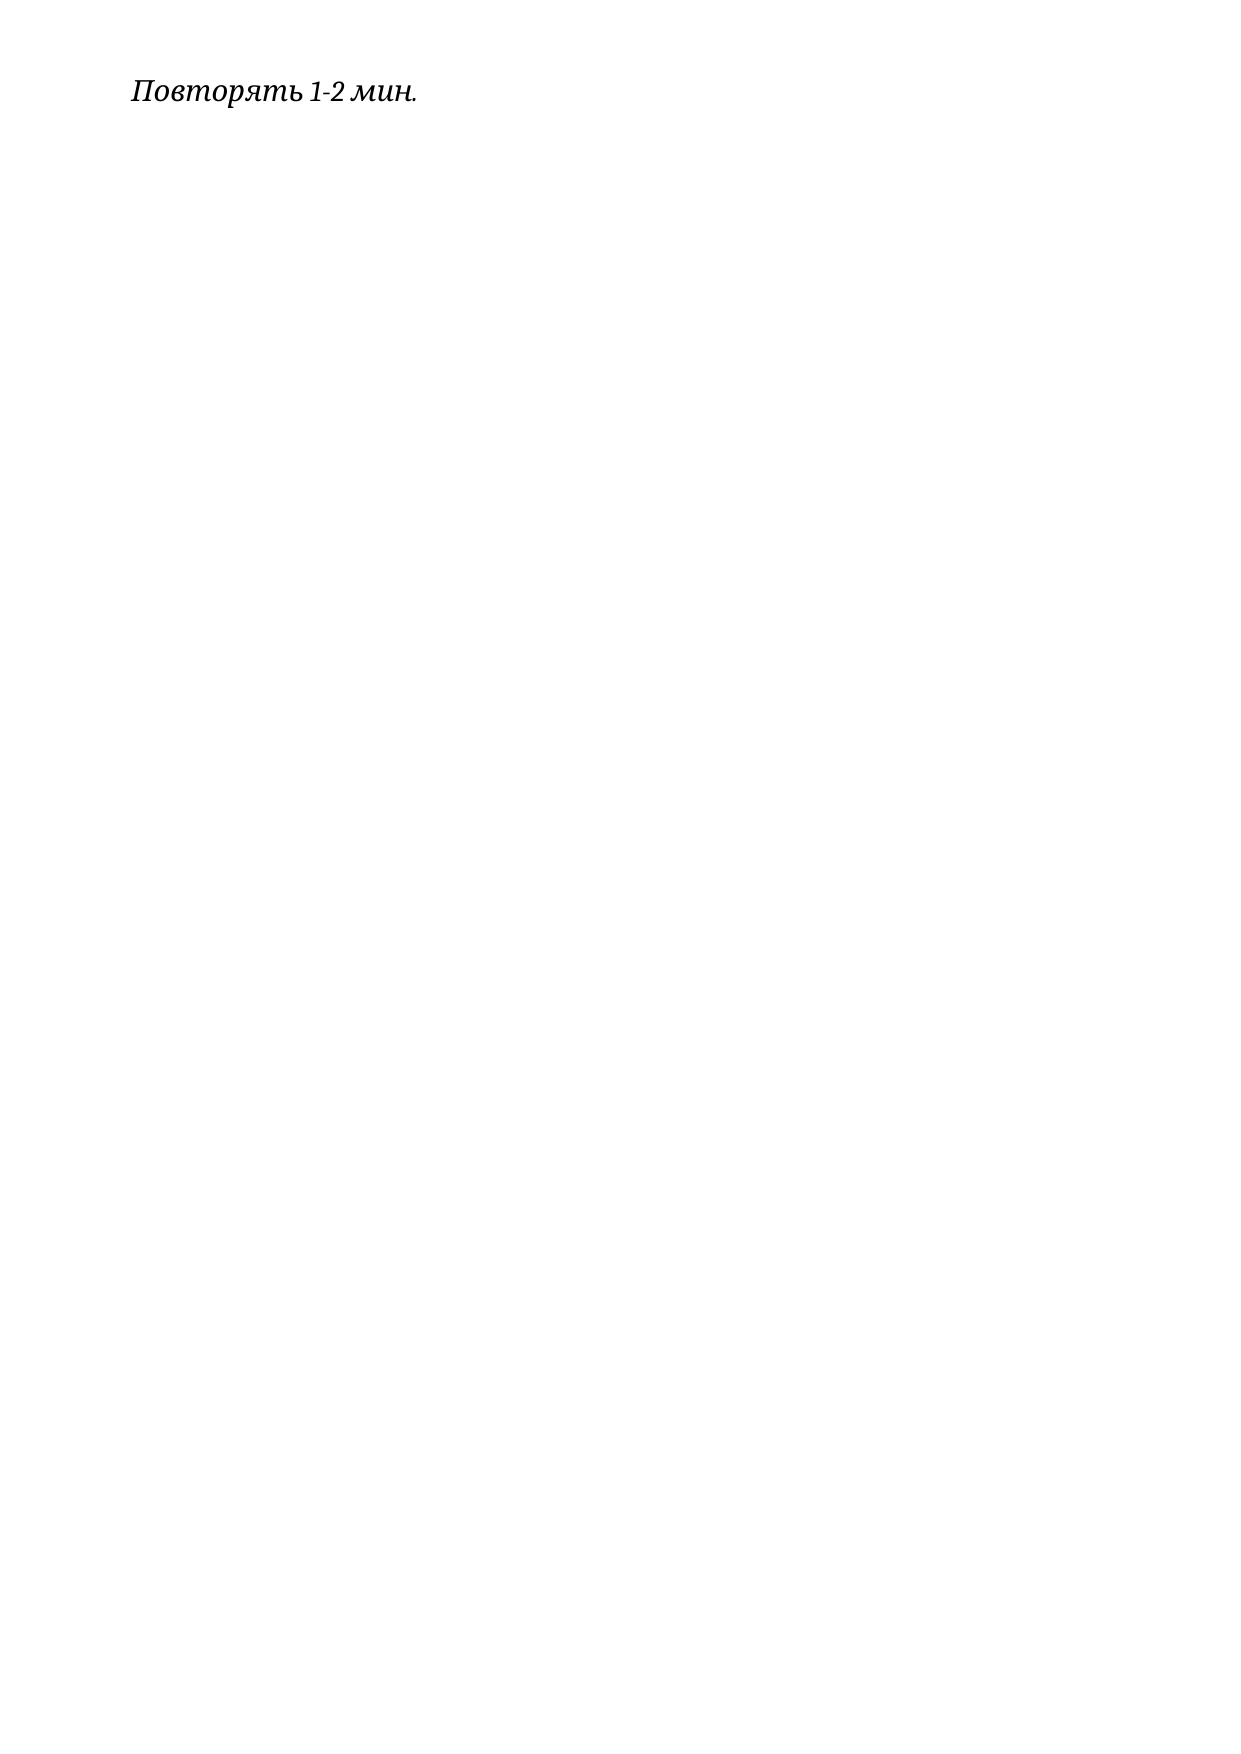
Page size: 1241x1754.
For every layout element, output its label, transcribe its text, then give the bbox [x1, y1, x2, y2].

text Повторять 1-2 мин. [75, 75, 1165, 108]
